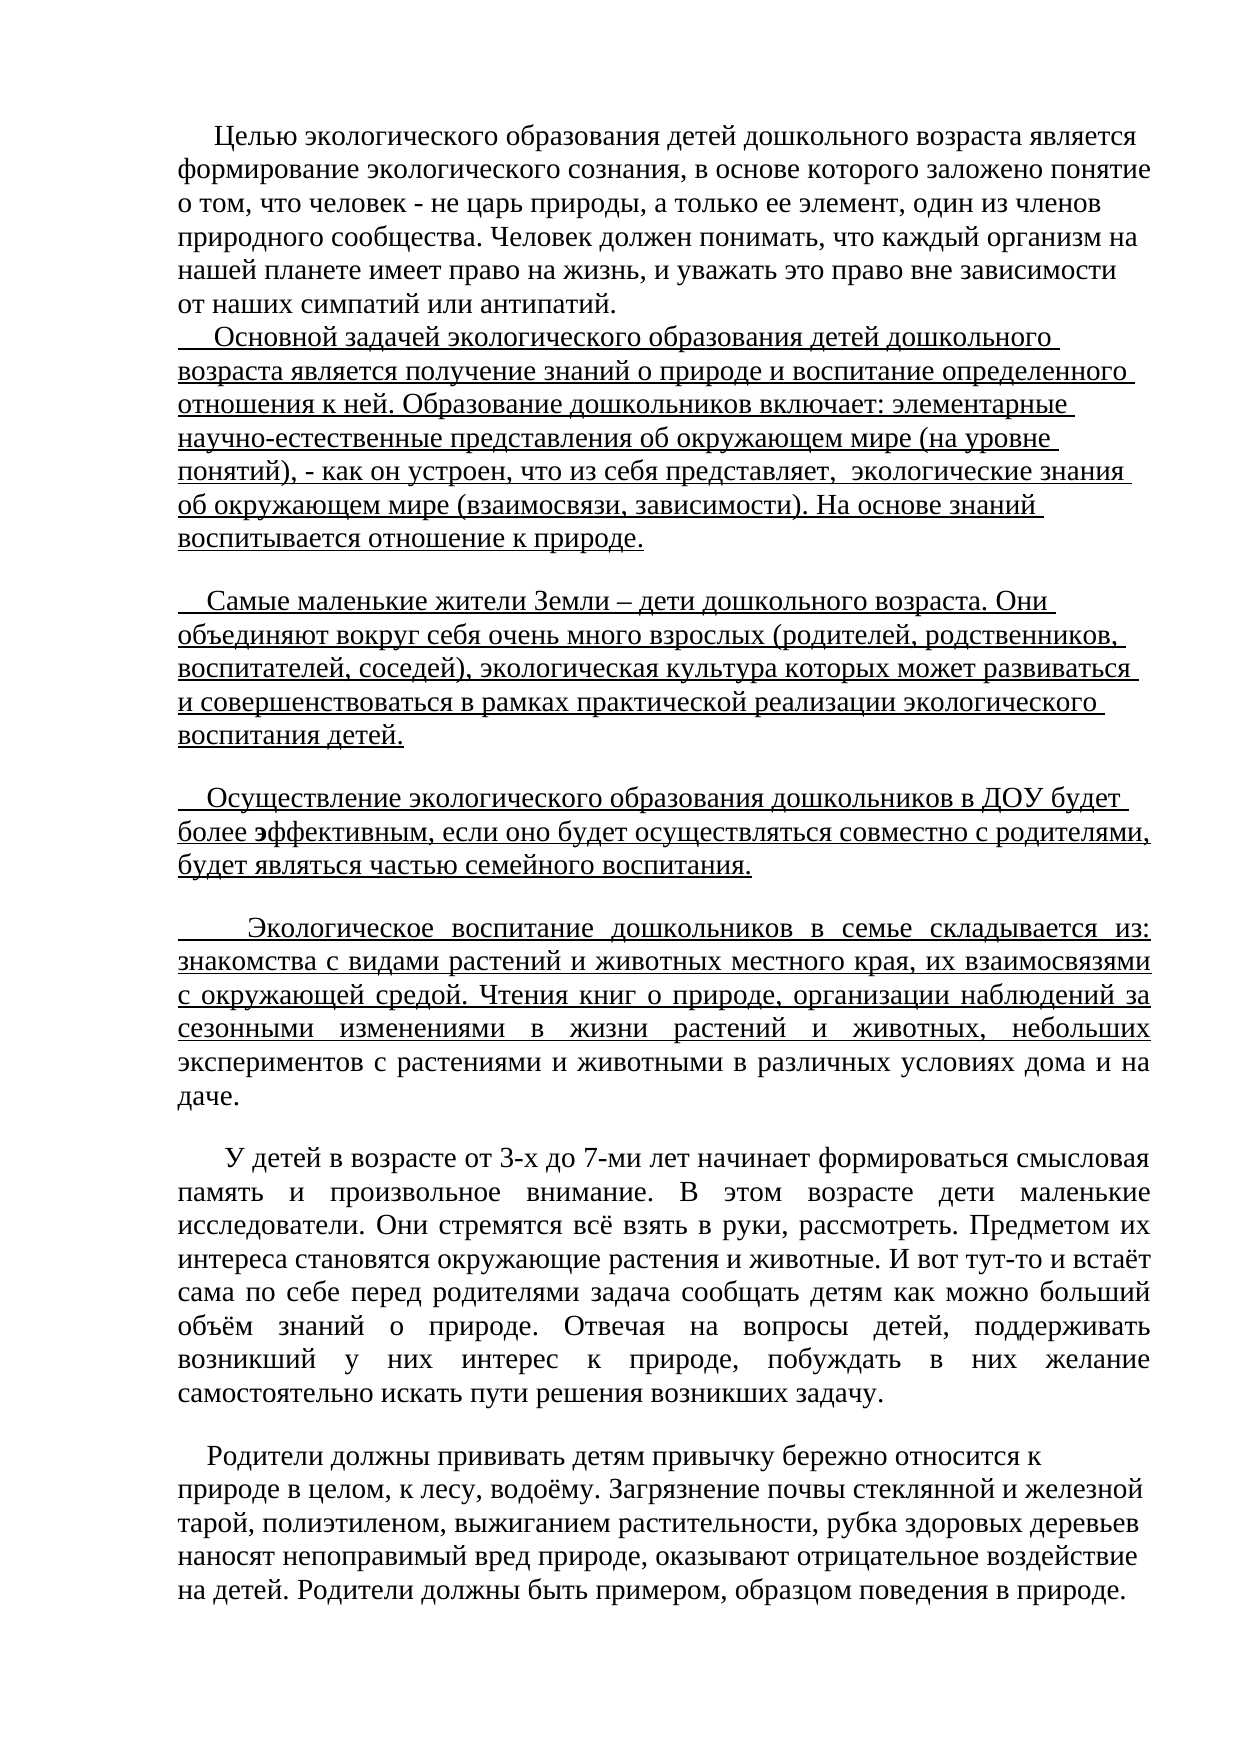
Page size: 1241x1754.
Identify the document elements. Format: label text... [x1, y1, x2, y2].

text Экологическое воспитание дошкольников в семье складывается из: знакомства с видами растений и животных местного края, их взаимосвязями с окружающей средой. Чтения книг о природе, организации наблюдений за сезонными изменениями в жизни растений и животных, небольших экспериментов с растениями и животными в различных условиях дома и на даче. [177, 910, 1152, 973]
text Целью экологического образования детей дошкольного возраста является формирование экологического сознания, в основе которого заложено понятие о том, что человек - не царь природы, а только ее элемент, один из членов природного сообщества. Человек должен понимать, что каждый организм на нашей планете имеет право на жизнь, и уважать это право вне зависимости от наших симпатий или антипатий. Основной задачей экологического образования детей дошкольного возраста является получение знаний о природе и воспитание определенного отношения к ней. Образование дошкольников включает: элементарные научно-естественные представления об окружающем мире (на уровне понятий), - как он устроен, что из себя представляет, экологические знания об окружающем мире (взаимосвязи, зависимости). На основе знаний воспитывается отношение к природе. [177, 118, 1152, 554]
text Родители должны прививать детям привычку бережно относится к природе в целом, к лесу, водоёму. Загрязнение почвы стеклянной и железной тарой, полиэтиленом, выжиганием растительности, рубка здоровых деревьев наносят непоправимый вред природе, оказывают отрицательное воздействие на детей. Родители должны быть примером, образцом поведения в природе. [177, 1438, 1152, 1606]
text Экологическое воспитание дошкольников в семье складывается из: знакомства с видами растений и животных местного края, их взаимосвязями с окружающей средой. Чтения книг о природе, организации наблюдений за сезонными изменениями в жизни растений и животных, небольших экспериментов с растениями и животными в различных условиях дома и на даче. [177, 974, 1152, 1111]
text Самые маленькие жители Земли – дети дошкольного возраста. Они объединяют вокруг себя очень много взрослых (родителей, родственников, воспитателей, соседей), экологическая культура которых может развиваться и совершенствоваться в рамках практической реализации экологического воспитания детей. [177, 583, 1152, 751]
text У детей в возрасте от 3-х до 7-ми лет начинает формироваться смысловая память и произвольное внимание. В этом возрасте дети маленькие исследователи. Они стремятся всё взять в руки, рассмотреть. Предметом их интереса становятся окружающие растения и животные. И вот тут-то и встаёт сама по себе перед родителями задача сообщать детям как можно больший объём знаний о природе. Отвечая на вопросы детей, поддерживать возникший у них интерес к природе, побуждать в них желание самостоятельно искать пути решения возникших задачу. [177, 1140, 1152, 1409]
text Осуществление экологического образования дошкольников в ДОУ будет более эффективным, если оно будет осуществляться совместно с родителями, будет являться частью семейного воспитания. [177, 780, 1152, 881]
